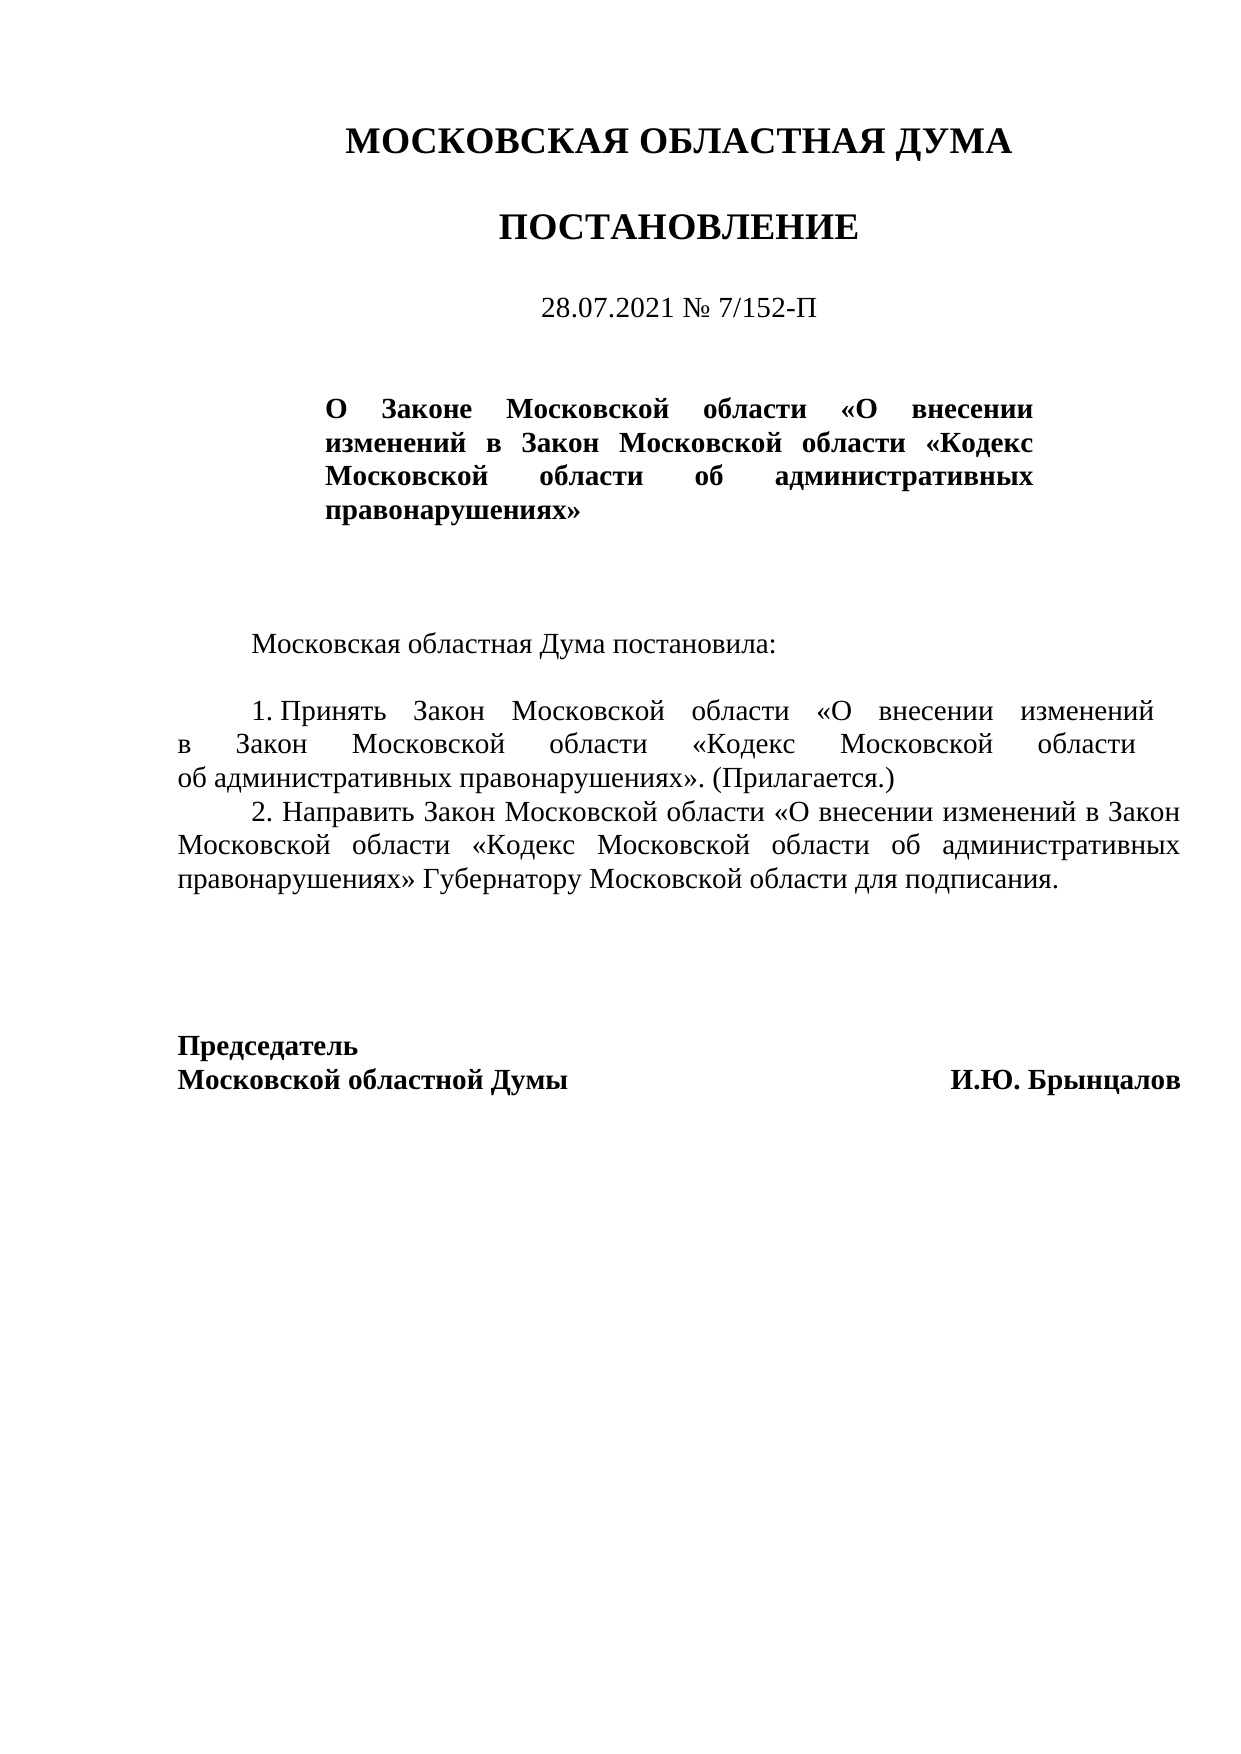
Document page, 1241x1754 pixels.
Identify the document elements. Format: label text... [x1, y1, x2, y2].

text О Законе Московской области «О внесении изменений в Закон Московской области «Кодекс Московской области об административных правонарушениях» [325, 391, 1033, 525]
text Председатель [177, 1028, 1181, 1062]
text ПОСТАНОВЛЕНИЕ [177, 204, 1181, 247]
text 28.07.2021 № 7/152-П [177, 291, 1181, 324]
text МОСКОВСКАЯ ОБЛАСТНАЯ ДУМА [177, 118, 1181, 161]
text Московской областной Думы И.Ю. Брынцалов [177, 1062, 1181, 1096]
text 1. Принять Закон Московской области «О внесении изменений в Закон Московской области «Кодекс Московской области об административных правонарушениях». (Прилагается.) [177, 693, 1181, 794]
text 2. Направить Закон Московской области «О внесении изменений в Закон Московской области «Кодекс Московской области об административных правонарушениях» Губернатору Московской области для подписания. [177, 794, 1181, 894]
text Московская областная Дума постановила: [177, 626, 1181, 659]
